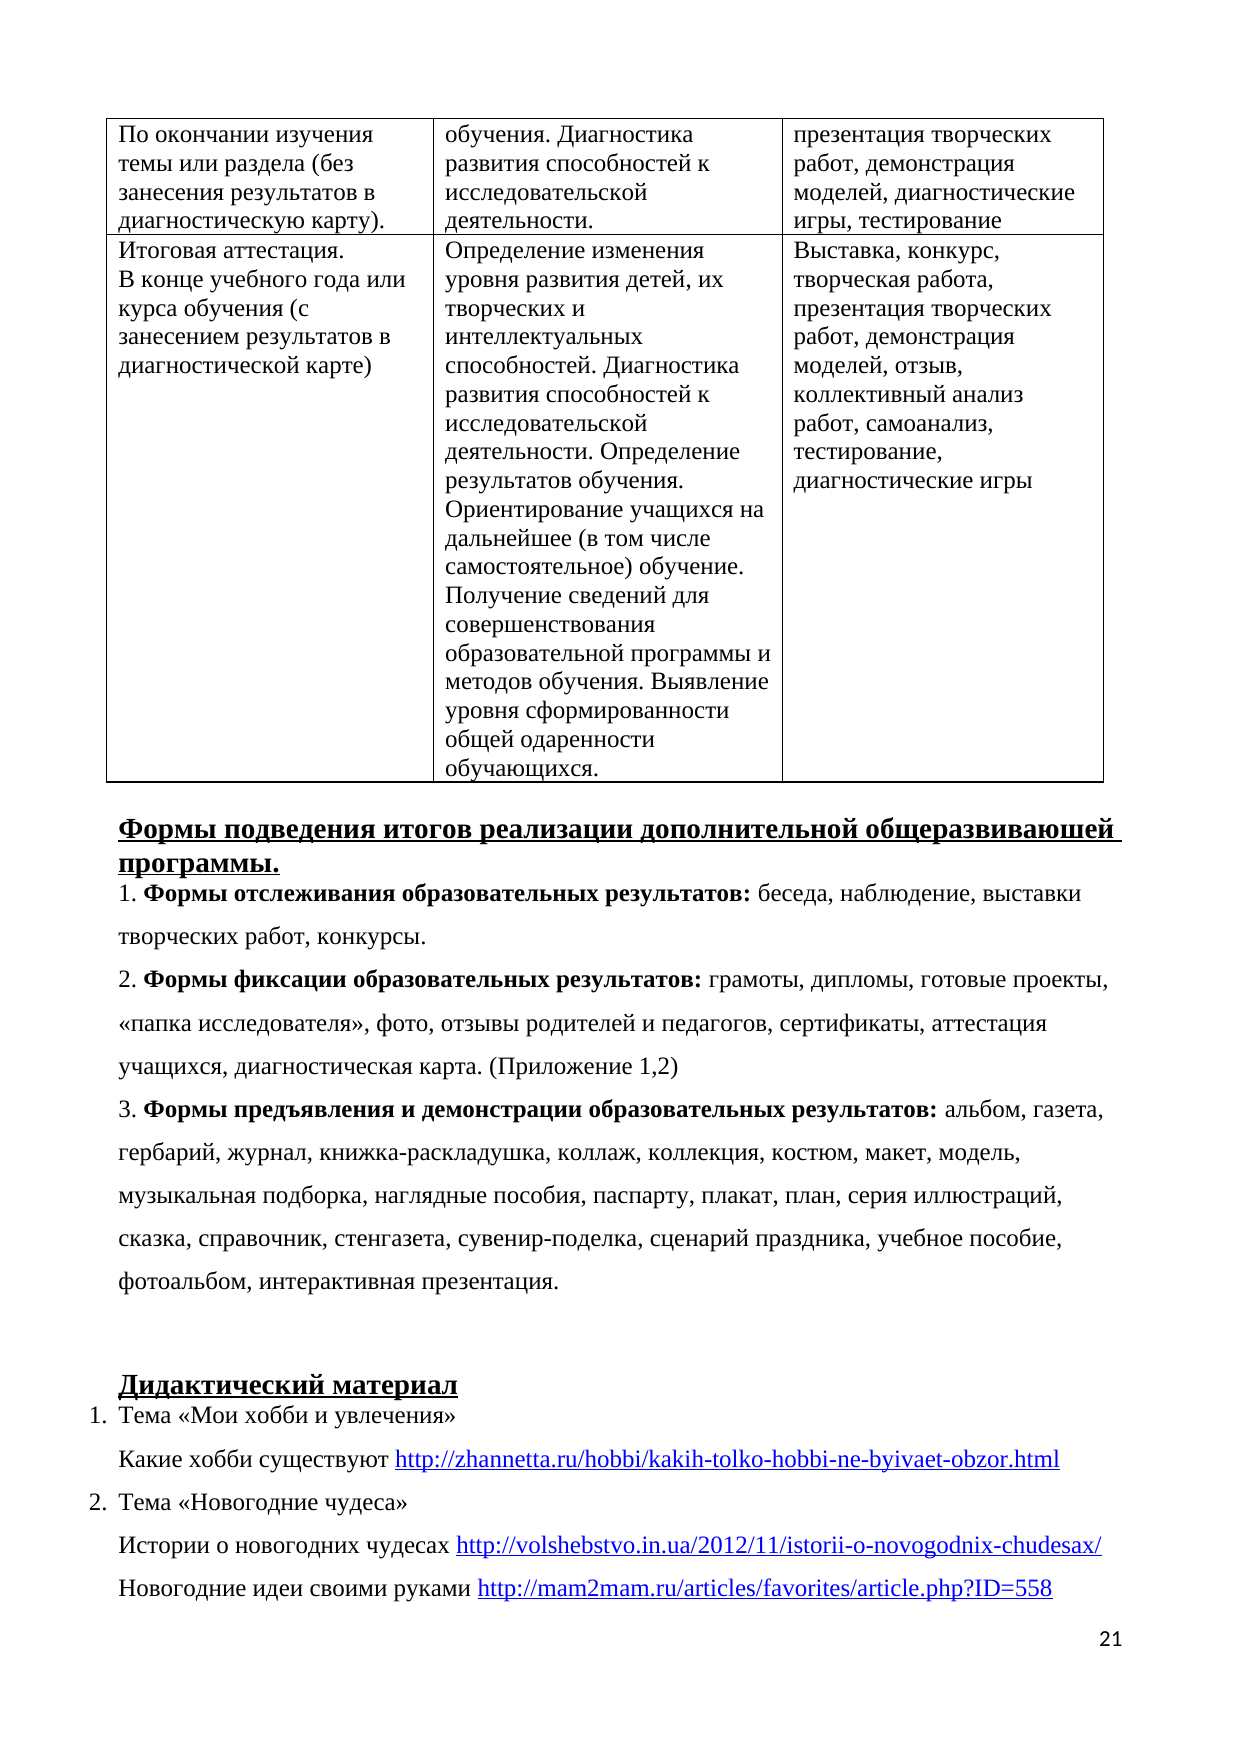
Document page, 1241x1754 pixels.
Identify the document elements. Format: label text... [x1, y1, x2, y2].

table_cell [107, 119, 433, 234]
text Какие хобби существуют http://zhannetta.ru/hobbi/kakih-tolko-hobbi-ne-byivaet-obzor.html [118, 1444, 1122, 1472]
table_cell Выставка, конкурс, творческая работа, презентация творческих работ, демонстрация моделей, отзыв, коллективный анализ работ, самоанализ, тестирование, диагностические игры [783, 235, 1103, 781]
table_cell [434, 119, 782, 234]
text Формы подведения итогов реализации дополнительной общеразвиваюшей программы. [118, 842, 1122, 878]
table_cell Определение изменения уровня развития детей, их творческих и интеллектуальных способностей. Диагностика развития способностей к исследовательской деятельности. Определение результатов обучения. Ориентирование учащихся на дальнейшее (в том числе самостоятельное) обучение. Получение сведений для совершенствования образовательной программы и методов обучения. Выявление уровня сформированности общей одаренности обучающихся. [434, 235, 782, 781]
text Истории о новогодних чудесах http://volshebstvo.in.ua/2012/11/istorii-o-novogodnix-chudesax/ [118, 1530, 1122, 1559]
text 1. Формы отслеживания образовательных результатов: беседа, наблюдение, выставки творческих работ, конкурсы. [118, 878, 1122, 950]
text 3. Формы предъявления и демонстрации образовательных результатов: альбом, газета, гербарий, журнал, книжка-раскладушка, коллаж, коллекция, костюм, макет, модель, музыкальная подборка, наглядные пособия, паспарту, плакат, план, серия иллюстраций, сказка, справочник, стенгазета, сувенир-поделка, сценарий праздника, учебное пособие, фотоальбом, интерактивная презентация. [118, 1094, 1122, 1295]
list Тема «Новогодние чудеса» [88, 1487, 1122, 1516]
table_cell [783, 119, 1103, 234]
text 2. Формы фиксации образовательных результатов: грамоты, дипломы, готовые проекты, «папка исследователя», фото, отзывы родителей и педагогов, сертификаты, аттестация учащихся, диагностическая карта. (Приложение 1,2) [118, 964, 1122, 1079]
text Новогодние идеи своими руками http://mam2mam.ru/articles/favorites/article.php?ID=558 [118, 1573, 1122, 1602]
table_cell Итоговая аттестация. В конце учебного года или курса обучения (с занесением результатов в диагностической карте) [107, 235, 433, 781]
text Дидактический материал [118, 1367, 1122, 1401]
text Формы подведения итогов реализации дополнительной общеразвиваюшей программы. [118, 811, 1122, 840]
list Тема «Мои хобби и увлечения» [88, 1401, 1122, 1429]
